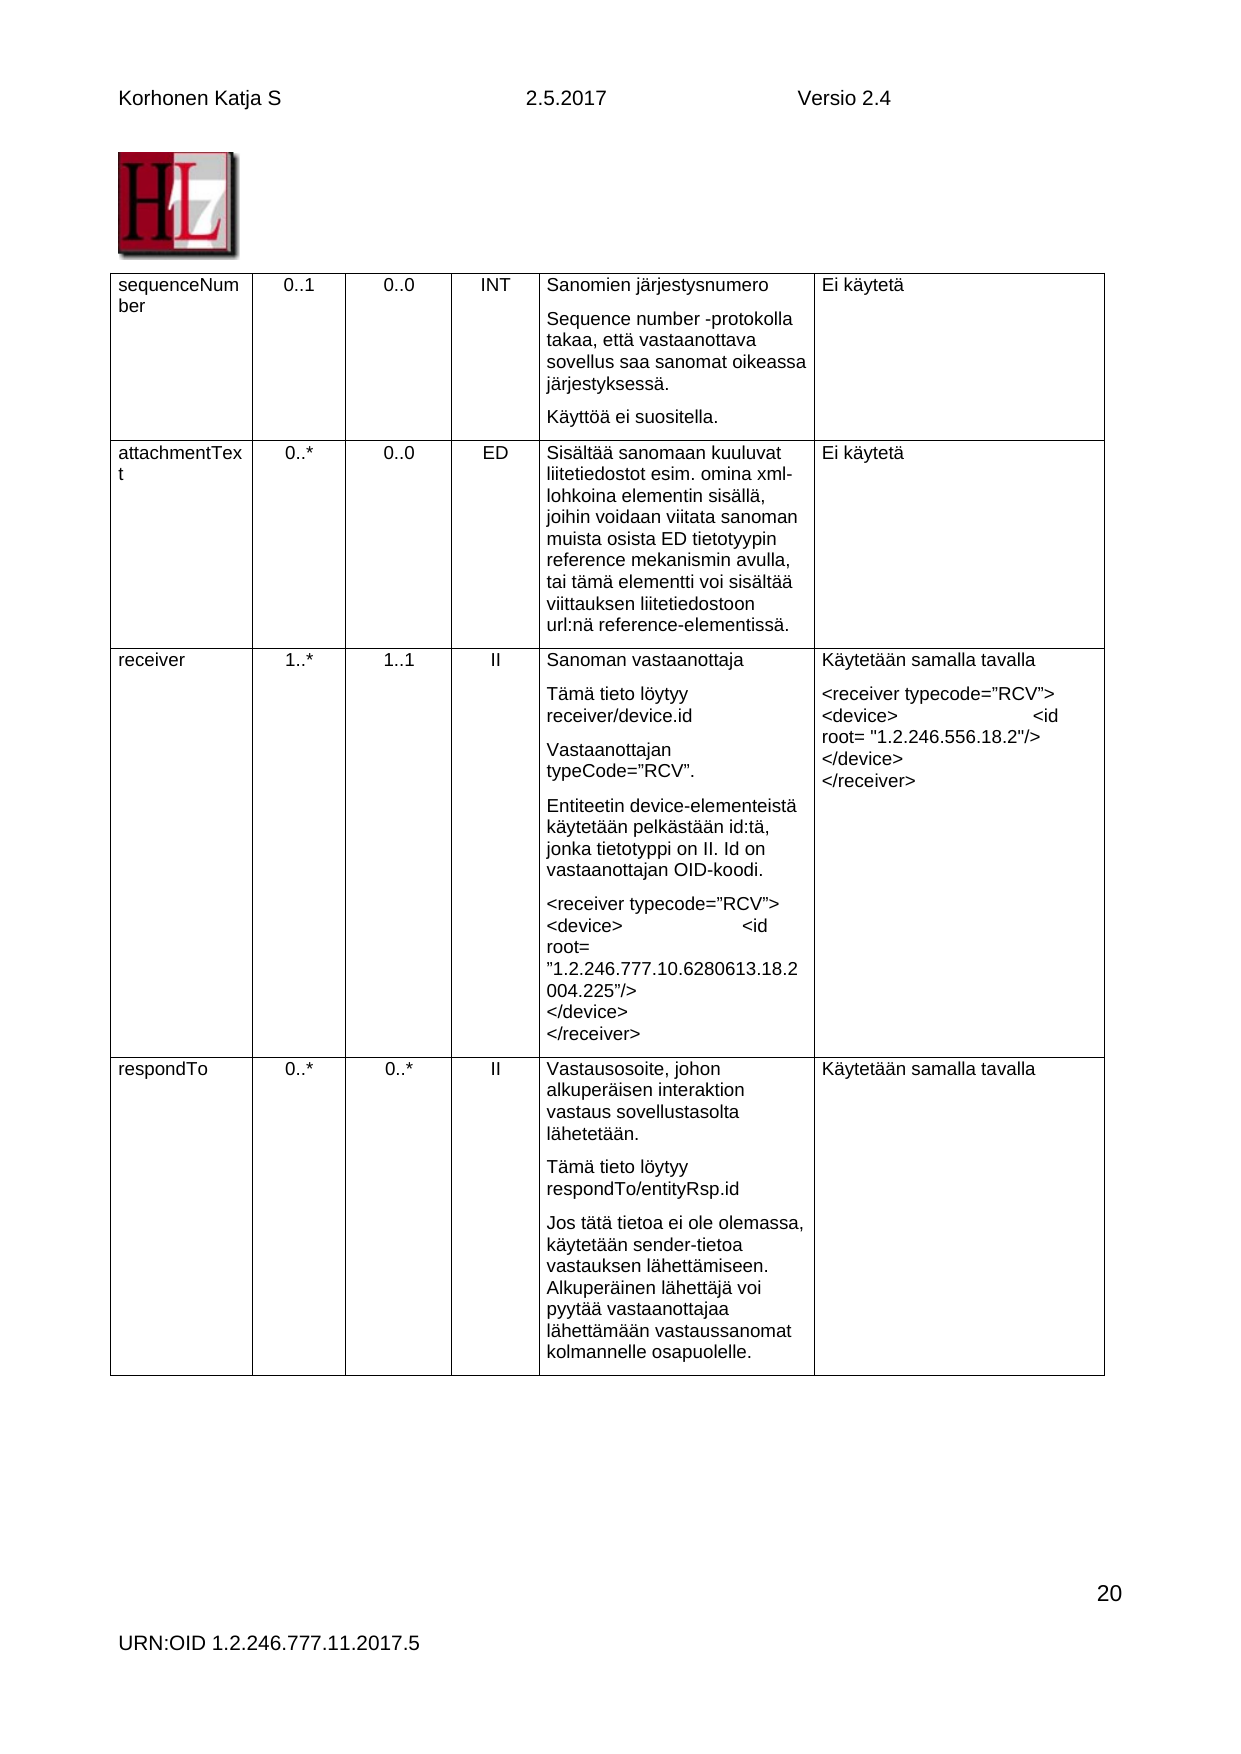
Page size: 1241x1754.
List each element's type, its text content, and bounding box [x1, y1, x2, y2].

table_cell receiver [111, 649, 252, 1057]
table_cell Sanoman vastaanottaja Tämä tieto löytyy receiver/device.id Vastaanottajan typeCode=”RCV”. Entiteetin device-elementeistä käytetään pelkästään id:tä, jonka tietotyppi on II. Id on vastaanottajan OID-koodi. <receiver typecode=”RCV”> <device> <id root= ”1.2.246.777.10.6280613.18.2004.225”/> </device> </receiver> [540, 649, 814, 1057]
table_cell Ei käytetä [815, 274, 1104, 440]
table_cell Sanomien järjestysnumero Sequence number -protokolla takaa, että vastaanottava sovellus saa sanomat oikeassa järjestyksessä. Käyttöä ei suositella. [540, 274, 814, 440]
table_cell respondTo [111, 1058, 252, 1375]
table_cell Käytetään samalla tavalla <receiver typecode=”RCV”> <device> <id root= "1.2.246.556.18.2"/> </device> </receiver> [815, 649, 1104, 1057]
table_cell 0..* [346, 1058, 451, 1375]
table_cell 1..* [253, 649, 345, 1057]
table_cell Vastausosoite, johon alkuperäisen interaktion vastaus sovellustasolta lähetetään. Tämä tieto löytyy respondTo/entityRsp.id Jos tätä tietoa ei ole olemassa, käytetään sender-tietoa vastauksen lähettämiseen. Alkuperäinen lähettäjä voi pyytää vastaanottajaa lähettämään vastaussanomat kolmannelle osapuolelle. [540, 1058, 814, 1375]
table_cell II [452, 649, 539, 1057]
table_cell 0..0 [346, 274, 451, 440]
table_cell 0..* [253, 441, 345, 648]
table_cell sequenceNumber [111, 274, 252, 440]
table_cell 0..0 [346, 441, 451, 648]
picture [118, 152, 241, 260]
table_cell 0..1 [253, 274, 345, 440]
table_cell INT [452, 274, 539, 440]
table_cell Käytetään samalla tavalla [815, 1058, 1104, 1375]
table_cell 0..* [253, 1058, 345, 1375]
table_cell 1..1 [346, 649, 451, 1057]
table_cell Ei käytetä [815, 441, 1104, 648]
table_cell II [452, 1058, 539, 1375]
table_cell Sisältää sanomaan kuuluvat liitetiedostot esim. omina xml-lohkoina elementin sisällä, joihin voidaan viitata sanoman muista osista ED tietotyypin reference mekanismin avulla, tai tämä elementti voi sisältää viittauksen liitetiedostoon url:nä reference-elementissä. [540, 441, 814, 648]
table_cell ED [452, 441, 539, 648]
table_cell attachmentText [111, 441, 252, 648]
